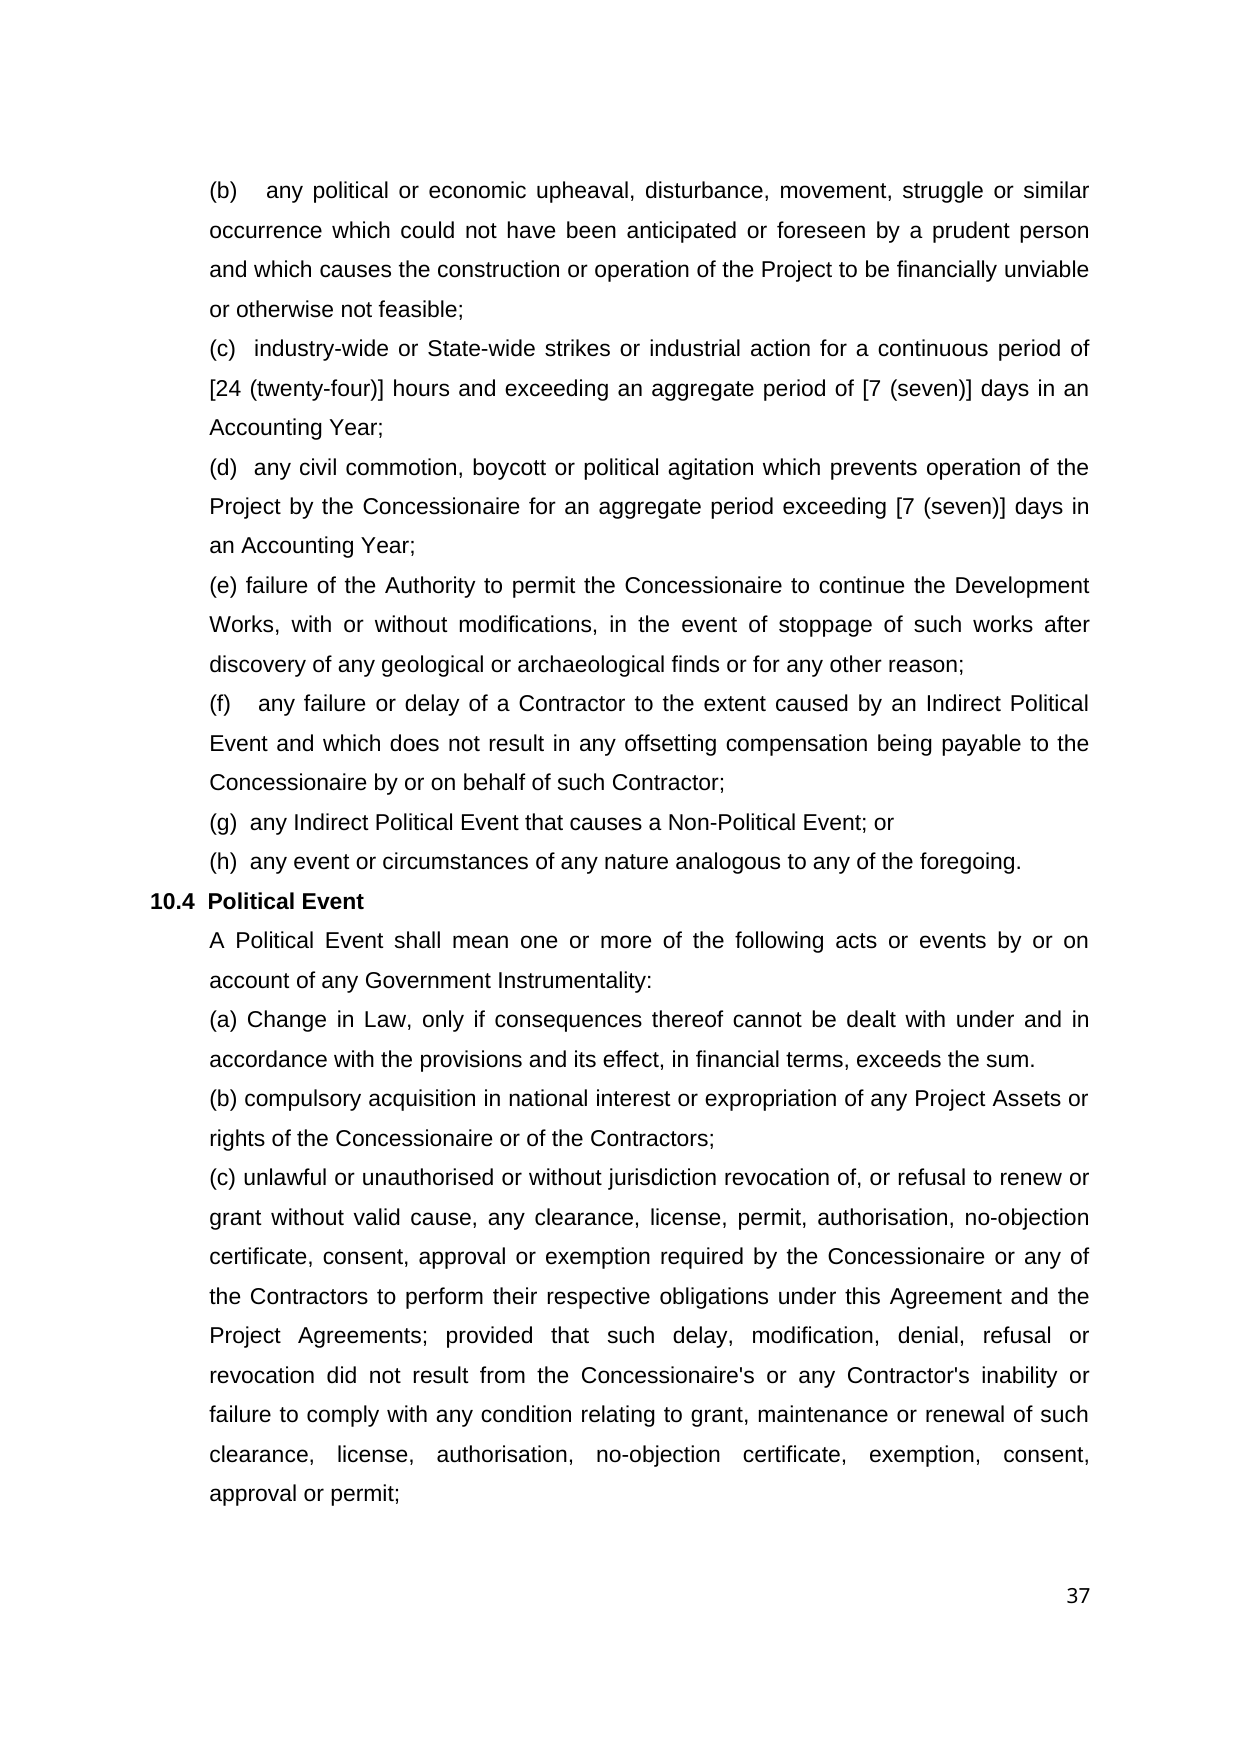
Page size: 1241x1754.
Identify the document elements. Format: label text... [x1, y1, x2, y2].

text A Political Event shall mean one or more of the following acts or events by or on account of any Government Instrumentality: [209, 927, 1090, 993]
text (h) any event or circumstances of any nature analogous to any of the foregoing. [209, 848, 1090, 875]
list 10.4 Political Event [150, 888, 1090, 914]
text (c) industry-wide or State-wide strikes or industrial action for a continuous period of [24 (twenty-four)] hours and exceeding an aggregate period of [7 (seven)] days in an Accounting Year; [209, 335, 1090, 440]
text (e) failure of the Authority to permit the Concessionaire to continue the Development Works, with or without modifications, in the event of stoppage of such works after discovery of any geological or archaeological finds or for any other reason; [209, 572, 1090, 677]
text (a) Change in Law, only if consequences thereof cannot be dealt with under and in accordance with the provisions and its effect, in financial terms, exceeds the sum. [209, 1006, 1090, 1072]
text (f) any failure or delay of a Contractor to the extent caused by an Indirect Political Event and which does not result in any offsetting compensation being payable to the Concessionaire by or on behalf of such Contractor; [209, 690, 1090, 796]
text (g) any Indirect Political Event that causes a Non-Political Event; or [209, 809, 1090, 835]
text (c) unlawful or unauthorised or without jurisdiction revocation of, or refusal to renew or grant without valid cause, any clearance, license, permit, authorisation, no-objection certificate, consent, approval or exemption required by the Concessionaire or any of the Contractors to perform their respective obligations under this Agreement and the Project Agreements; provided that such delay, modification, denial, refusal or revocation did not result from the Concessionaire's or any Contractor's inability or failure to comply with any condition relating to grant, maintenance or renewal of such clearance, license, authorisation, no-objection certificate, exemption, consent, approval or permit; [209, 1164, 1090, 1506]
text (b) compulsory acquisition in national interest or expropriation of any Project Assets or rights of the Concessionaire or of the Contractors; [209, 1085, 1090, 1151]
text (d) any civil commotion, boycott or political agitation which prevents operation of the Project by the Concessionaire for an aggregate period exceeding [7 (seven)] days in an Accounting Year; [209, 453, 1090, 559]
text (b) any political or economic upheaval, disturbance, movement, struggle or similar occurrence which could not have been anticipated or foreseen by a prudent person and which causes the construction or operation of the Project to be financially unviable or otherwise not feasible; [209, 177, 1090, 322]
